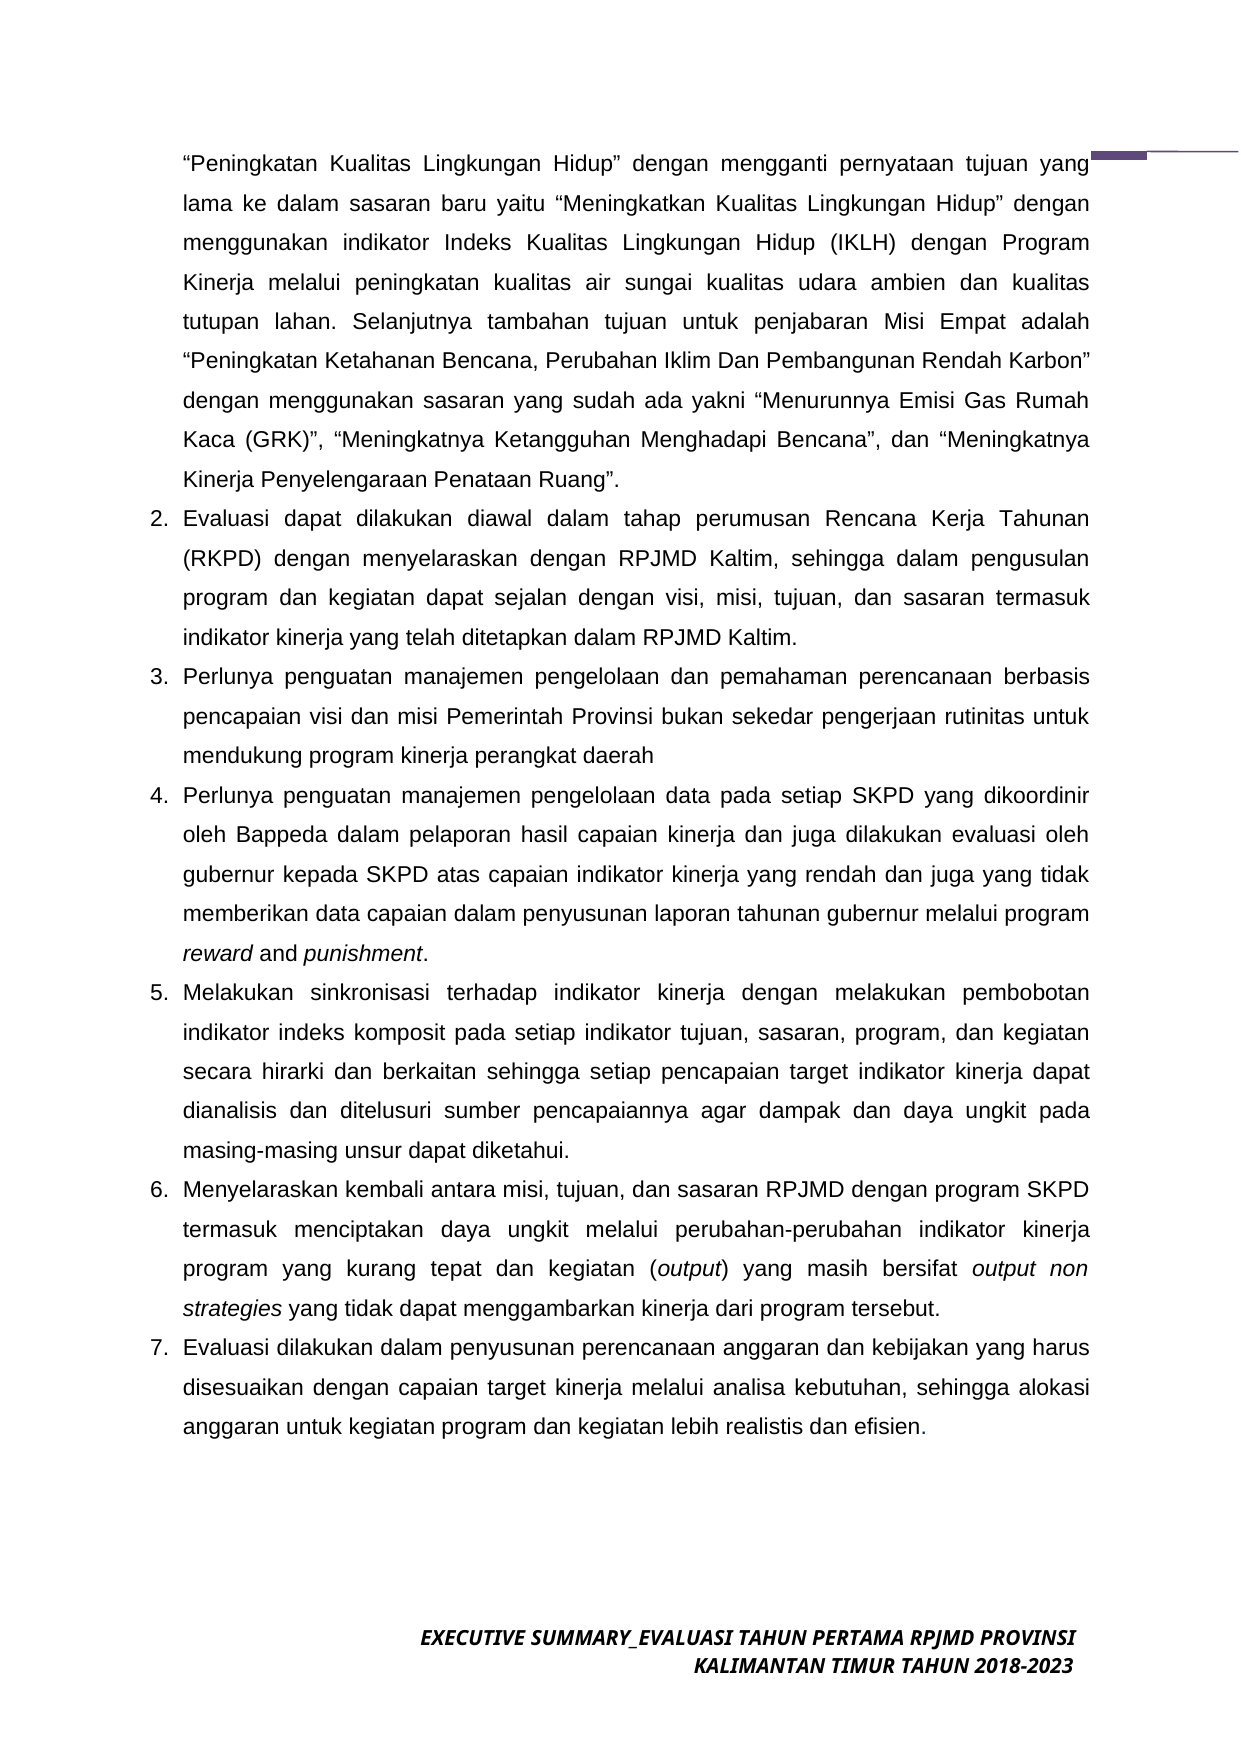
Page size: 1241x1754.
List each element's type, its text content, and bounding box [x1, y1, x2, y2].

list Evaluasi dapat dilakukan diawal dalam tahap perumusan Rencana Kerja Tahunan (RKPD) dengan menyelaraskan dengan RPJMD Kaltim, sehingga dalam pengusulan program dan kegiatan dapat sejalan dengan visi, misi, tujuan, dan sasaran termasuk indikator kinerja yang telah ditetapkan dalam RPJMD Kaltim. [150, 505, 1090, 650]
list Melakukan sinkronisasi terhadap indikator kinerja dengan melakukan pembobotan indikator indeks komposit pada setiap indikator tujuan, sasaran, program, dan kegiatan secara hirarki dan berkaitan sehingga setiap pencapaian target indikator kinerja dapat dianalisis dan ditelusuri sumber pencapaiannya agar dampak dan daya ungkit pada masing-masing unsur dapat diketahui. [150, 979, 1090, 1163]
list Perlunya penguatan manajemen pengelolaan dan pemahaman perencanaan berbasis pencapaian visi dan misi Pemerintah Provinsi bukan sekedar pengerjaan rutinitas untuk mendukung program kinerja perangkat daerah [150, 663, 1090, 768]
list Evaluasi dilakukan dalam penyusunan perencanaan anggaran dan kebijakan yang harus disesuaikan dengan capaian target kinerja melalui analisa kebutuhan, sehingga alokasi anggaran untuk kegiatan program dan kegiatan lebih realistis dan efisien. [150, 1334, 1090, 1440]
list Menyelaraskan kembali antara misi, tujuan, dan sasaran RPJMD dengan program SKPD termasuk menciptakan daya ungkit melalui perubahan-perubahan indikator kinerja program yang kurang tepat dan kegiatan (output) yang masih bersifat output non strategies yang tidak dapat menggambarkan kinerja dari program tersebut. [150, 1176, 1090, 1321]
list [150, 150, 1090, 492]
list Perlunya penguatan manajemen pengelolaan data pada setiap SKPD yang dikoordinir oleh Bappeda dalam pelaporan hasil capaian kinerja dan juga dilakukan evaluasi oleh gubernur kepada SKPD atas capaian indikator kinerja yang rendah dan juga yang tidak memberikan data capaian dalam penyusunan laporan tahunan gubernur melalui program reward and punishment. [150, 782, 1090, 966]
